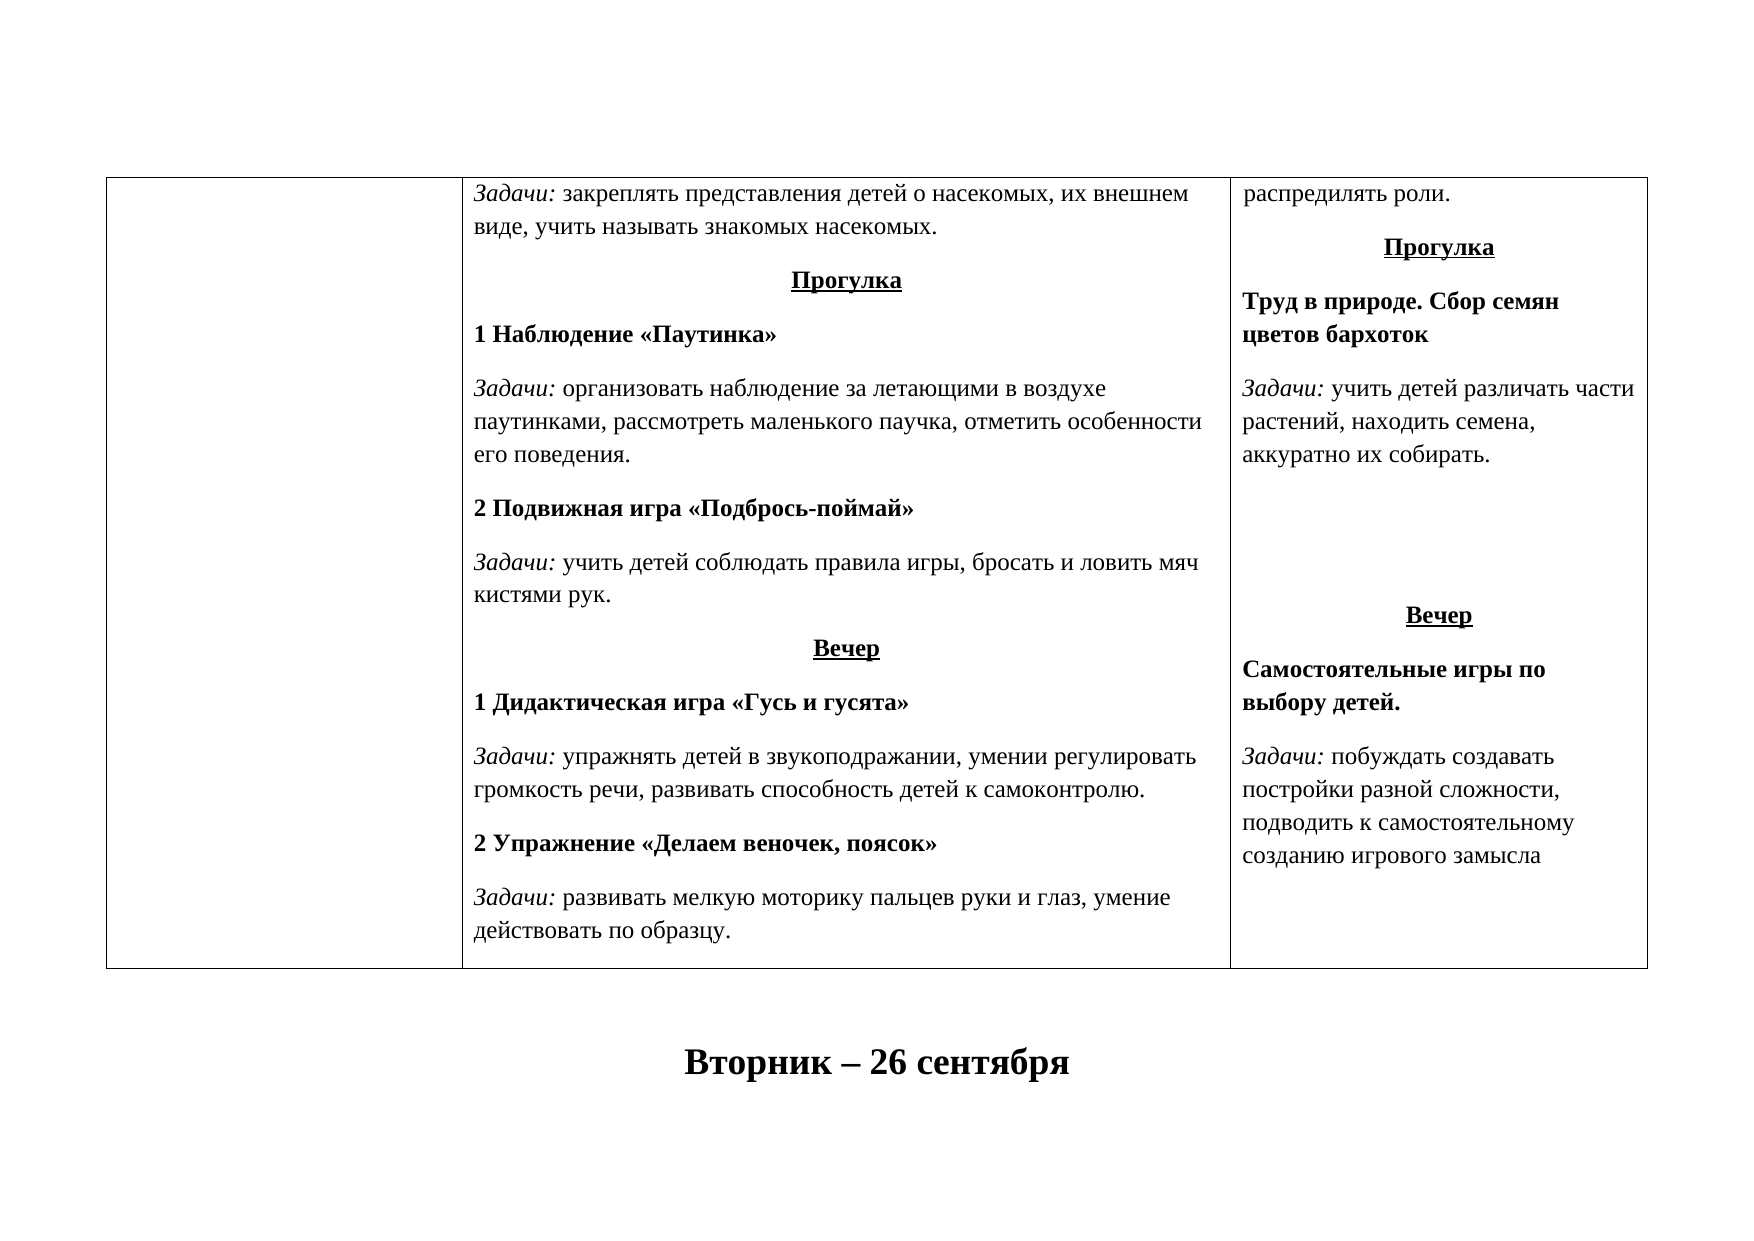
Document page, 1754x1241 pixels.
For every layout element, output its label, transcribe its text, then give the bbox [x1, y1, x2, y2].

text Вторник – 26 сентября [118, 1040, 1636, 1083]
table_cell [463, 178, 1230, 968]
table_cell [107, 178, 462, 968]
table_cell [1231, 178, 1647, 968]
